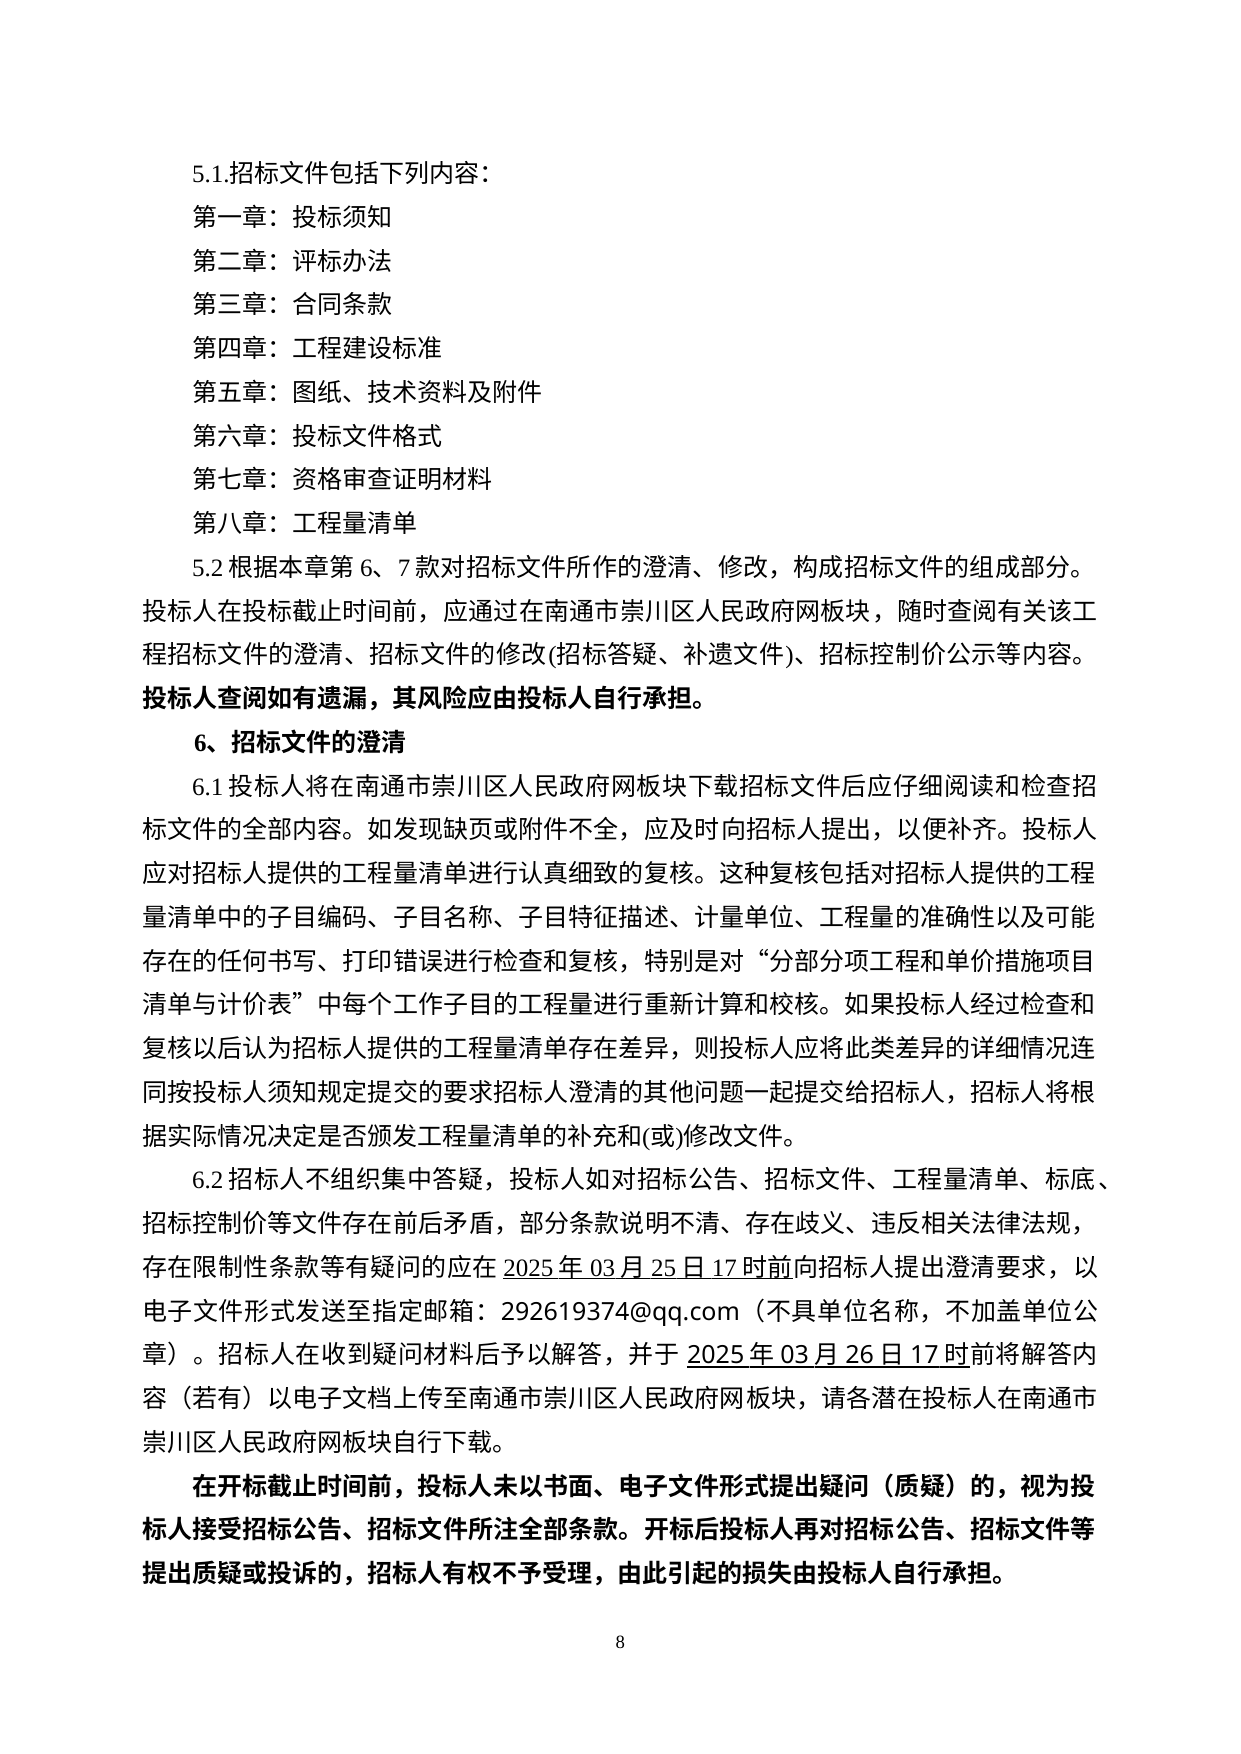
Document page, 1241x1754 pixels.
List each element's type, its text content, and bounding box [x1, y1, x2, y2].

text 第一章：投标须知 [142, 191, 1098, 235]
text 6.2招标人不组织集中答疑，投标人如对招标公告、招标文件、工程量清单、标底、招标控制价等文件存在前后矛盾，部分条款说明不清、存在歧义、违反相关法律法规，存在限制性条款等有疑问的应在2025年 03月25日17时前向招标人提出澄清要求，以电子文件形式发送至指定邮箱：292619374@qq.com（不具单位名称，不加盖单位公章）。招标人在收到疑问材料后予以解答，并于2025年03月26日17时前将解答内容（若有）以电子文档上传至南通市崇川区人民政府网板块，请各潜在投标人在南通市崇川区人民政府网板块自行下载。 [142, 1154, 1098, 1460]
text 在开标截止时间前，投标人未以书面、电子文件形式提出疑问（质疑）的，视为投标人接受招标公告、招标文件所注全部条款。开标后投标人再对招标公告、招标文件等提出质疑或投诉的，招标人有权不予受理，由此引起的损失由投标人自行承担。 [142, 1460, 1098, 1591]
text 6.1投标人将在南通市崇川区人民政府网板块下载招标文件后应仔细阅读和检查招标文件的全部内容。如发现缺页或附件不全，应及时向招标人提出，以便补齐。投标人应对招标人提供的工程量清单进行认真细致的复核。这种复核包括对招标人提供的工程量清单中的子目编码、子目名称、子目特征描述、计量单位、工程量的准确性以及可能存在的任何书写、打印错误进行检查和复核，特别是对“分部分项工程和单价措施项目清单与计价表”中每个工作子目的工程量进行重新计算和校核。如果投标人经过检查和复核以后认为招标人提供的工程量清单存在差异，则投标人应将此类差异的详细情况连同按投标人须知规定提交的要求招标人澄清的其他问题一起提交给招标人，招标人将根据实际情况决定是否颁发工程量清单的补充和(或)修改文件。 [142, 760, 1098, 1154]
text 第二章：评标办法 [142, 235, 1098, 279]
text 6、招标文件的澄清 [194, 716, 1098, 760]
text 5.1.招标文件包括下列内容： [142, 148, 1098, 191]
text 第六章：投标文件格式 [142, 410, 1098, 454]
text 第五章：图纸、技术资料及附件 [142, 366, 1098, 410]
text 第七章：资格审查证明材料 [142, 454, 1098, 498]
text 第四章：工程建设标准 [142, 323, 1098, 366]
text 第三章：合同条款 [142, 279, 1098, 323]
text 5.2根据本章第6、7款对招标文件所作的澄清、修改，构成招标文件的组成部分。投标人在投标截止时间前，应通过在南通市崇川区人民政府网板块，随时查阅有关该工程招标文件的澄清、招标文件的修改(招标答疑、补遗文件)、招标控制价公示等内容。投标人查阅如有遗漏，其风险应由投标人自行承担。 [142, 541, 1098, 716]
text 第八章：工程量清单 [142, 498, 1098, 541]
